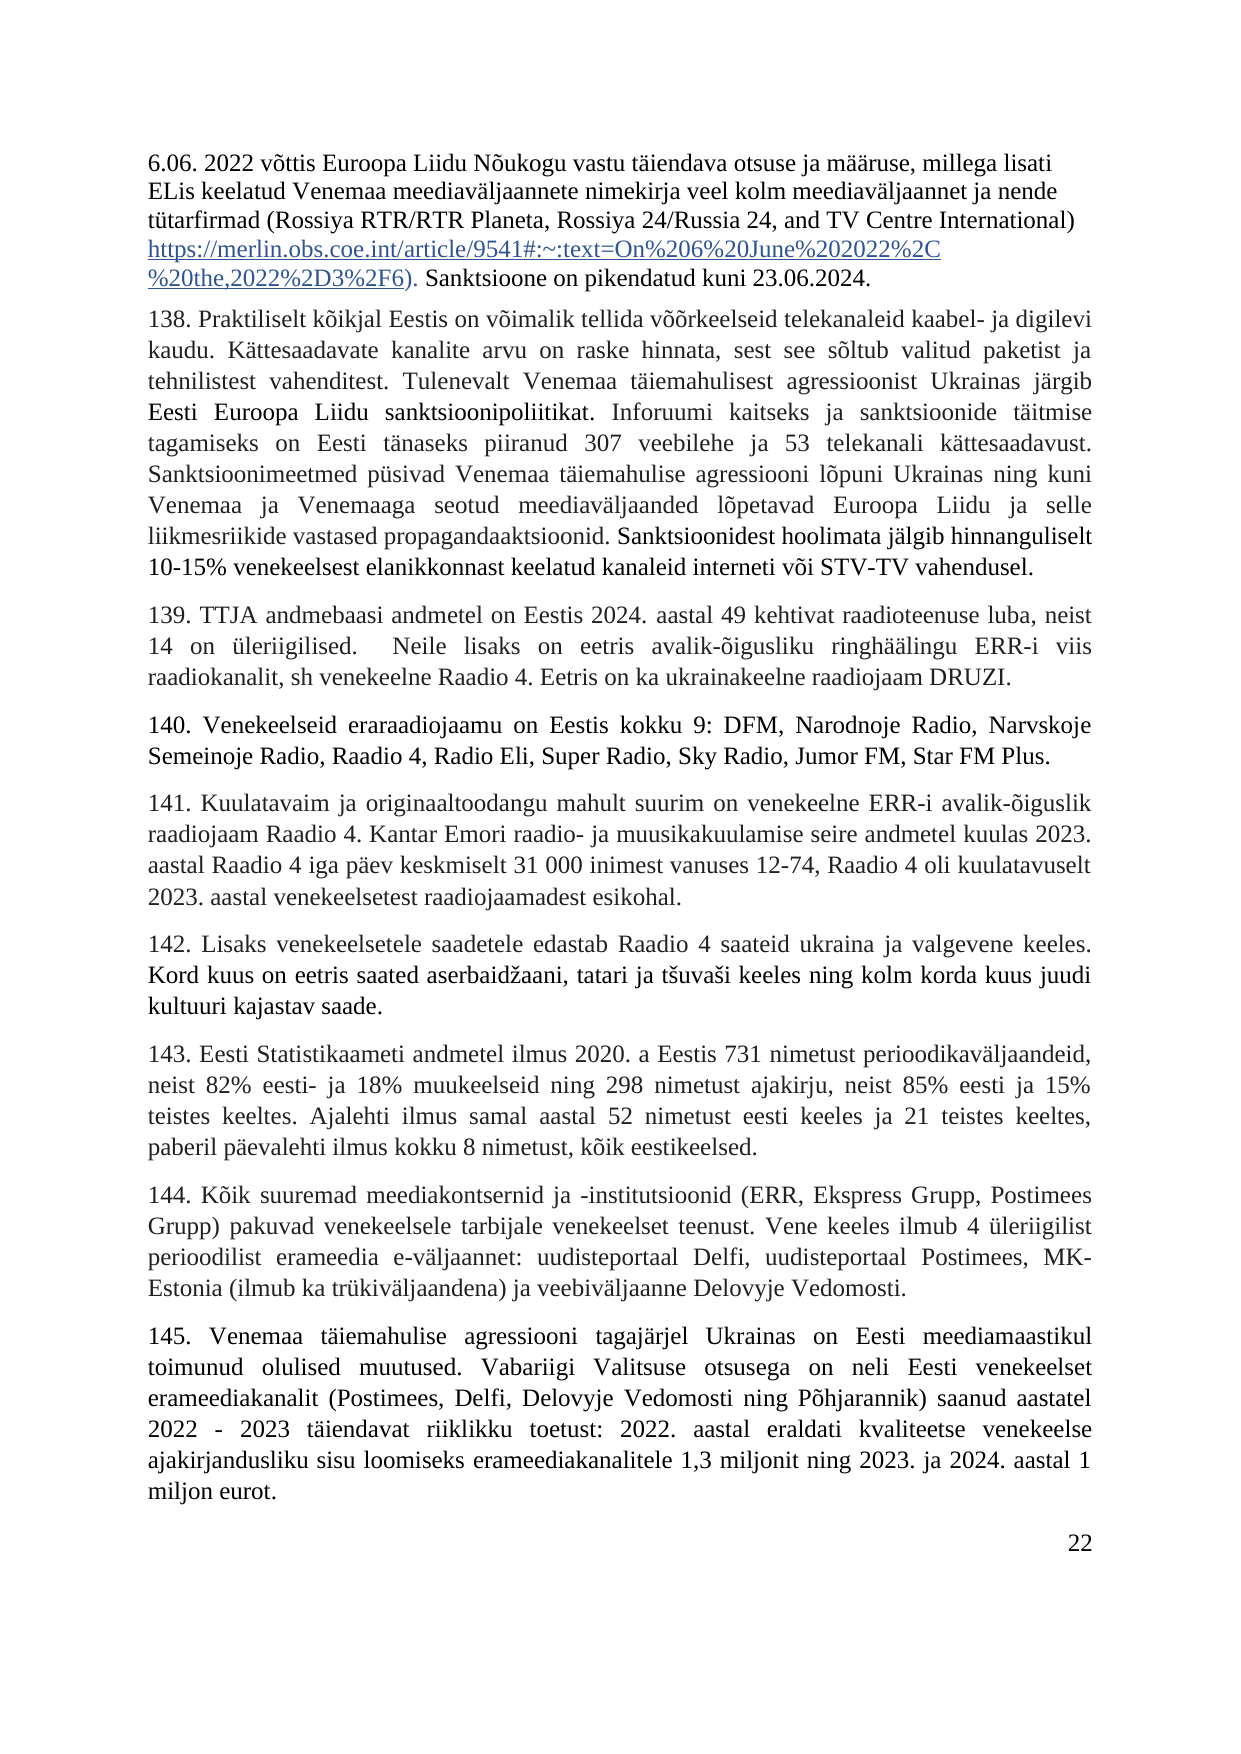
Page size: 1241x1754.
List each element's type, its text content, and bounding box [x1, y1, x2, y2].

text 142. Lisaks venekeelsetele saadetele edastab Raadio 4 saateid ukraina ja valgevene keeles. Kord kuus on eetris saated aserbaidžaani, tatari ja tšuvaši keeles ning kolm korda kuus juudi kultuuri kajastav saade. [148, 929, 1093, 1020]
text 140. Venekeelseid eraraadiojaamu on Eestis kokku 9: DFM, Narodnoje Radio, Narvskoje Semeinoje Radio, Raadio 4, Radio Eli, Super Radio, Sky Radio, Jumor FM, Star FM Plus. [148, 710, 1093, 769]
text 139. TTJA andmebaasi andmetel on Eestis 2024. aastal 49 kehtivat raadioteenuse luba, neist 14 on üleriigilised. Neile lisaks on eetris avalik-õigusliku ringhäälingu ERR-i viis raadiokanalit, sh venekeelne Raadio 4. Eetris on ka ukrainakeelne raadiojaam DRUZI. [148, 600, 1093, 691]
text 143. Eesti Statistikaameti andmetel ilmus 2020. a Eestis 731 nimetust perioodikaväljaandeid, neist 82% eesti- ja 18% muukeelseid ning 298 nimetust ajakirju, neist 85% eesti ja 15% teistes keeltes. Ajalehti ilmus samal aastal 52 nimetust eesti keeles ja 21 teistes keeltes, paberil päevalehti ilmus kokku 8 nimetust, kõik eestikeelsed. [148, 1039, 1093, 1161]
text 144. Kõik suuremad meediakontsernid ja -institutsioonid (ERR, Ekspress Grupp, Postimees Grupp) pakuvad venekeelsele tarbijale venekeelset teenust. Vene keeles ilmub 4 üleriigilist perioodilist erameedia e-väljaannet: uudisteportaal Delfi, uudisteportaal Postimees, MK-Estonia (ilmub ka trükiväljaandena) ja veebiväljaanne Delovyje Vedomosti. [148, 1180, 1093, 1302]
text 138. Praktiliselt kõikjal Eestis on võimalik tellida võõrkeelseid telekanaleid kaabel- ja digilevi kaudu. Kättesaadavate kanalite arvu on raske hinnata, sest see sõltub valitud paketist ja tehnilistest vahenditest. Tulenevalt Venemaa täiemahulisest agressioonist Ukrainas järgib Eesti Euroopa Liidu sanktsioonipoliitikat. Inforuumi kaitseks ja sanktsioonide täitmise tagamiseks on Eesti tänaseks piiranud 307 veebilehe ja 53 telekanali kättesaadavust. Sanktsioonimeetmed püsivad Venemaa täiemahulise agressiooni lõpuni Ukrainas ning kuni Venemaa ja Venemaaga seotud meediaväljaanded lõpetavad Euroopa Liidu ja selle liikmesriikide vastased propagandaaktsioonid. Sanktsioonidest hoolimata jälgib hinnanguliselt 10-15% venekeelsest elanikkonnast keelatud kanaleid interneti või STV-TV vahendusel. [148, 304, 1093, 581]
text 145. Venemaa täiemahulise agressiooni tagajärjel Ukrainas on Eesti meediamaastikul toimunud olulised muutused. Vabariigi Valitsuse otsusega on neli Eesti venekeelset erameediakanalit (Postimees, Delfi, Delovyje Vedomosti ning Põhjarannik) saanud aastatel 2022 - 2023 täiendavat riiklikku toetust: 2022. aastal eraldati kvaliteetse venekeelse ajakirjandusliku sisu loomiseks erameediakanalitele 1,3 miljonit ning 2023. ja 2024. aastal 1 miljon eurot. [148, 1321, 1093, 1505]
text 141. Kuulatavaim ja originaaltoodangu mahult suurim on venekeelne ERR-i avalik-õiguslik raadiojaam Raadio 4. Kantar Emori raadio- ja muusikakuulamise seire andmetel kuulas 2023. aastal Raadio 4 iga päev keskmiselt 31 000 inimest vanuses 12-74, Raadio 4 oli kuulatavuselt 2023. aastal venekeelsetest raadiojaamadest esikohal. [148, 788, 1093, 910]
text 6.06. 2022 võttis Euroopa Liidu Nõukogu vastu täiendava otsuse ja määruse, millega lisati ELis keelatud Venemaa meediaväljaannete nimekirja veel kolm meediaväljaannet ja nende tütarfirmad (Rossiya RTR/RTR Planeta, Rossiya 24/Russia 24, and TV Centre International) https://merlin.obs.coe.int/article/9541#:~:text=On%206%20June%202022%2C%20the,2022%2D3%2F6). Sanktsioone on pikendatud kuni 23.06.2024. [148, 148, 1093, 291]
